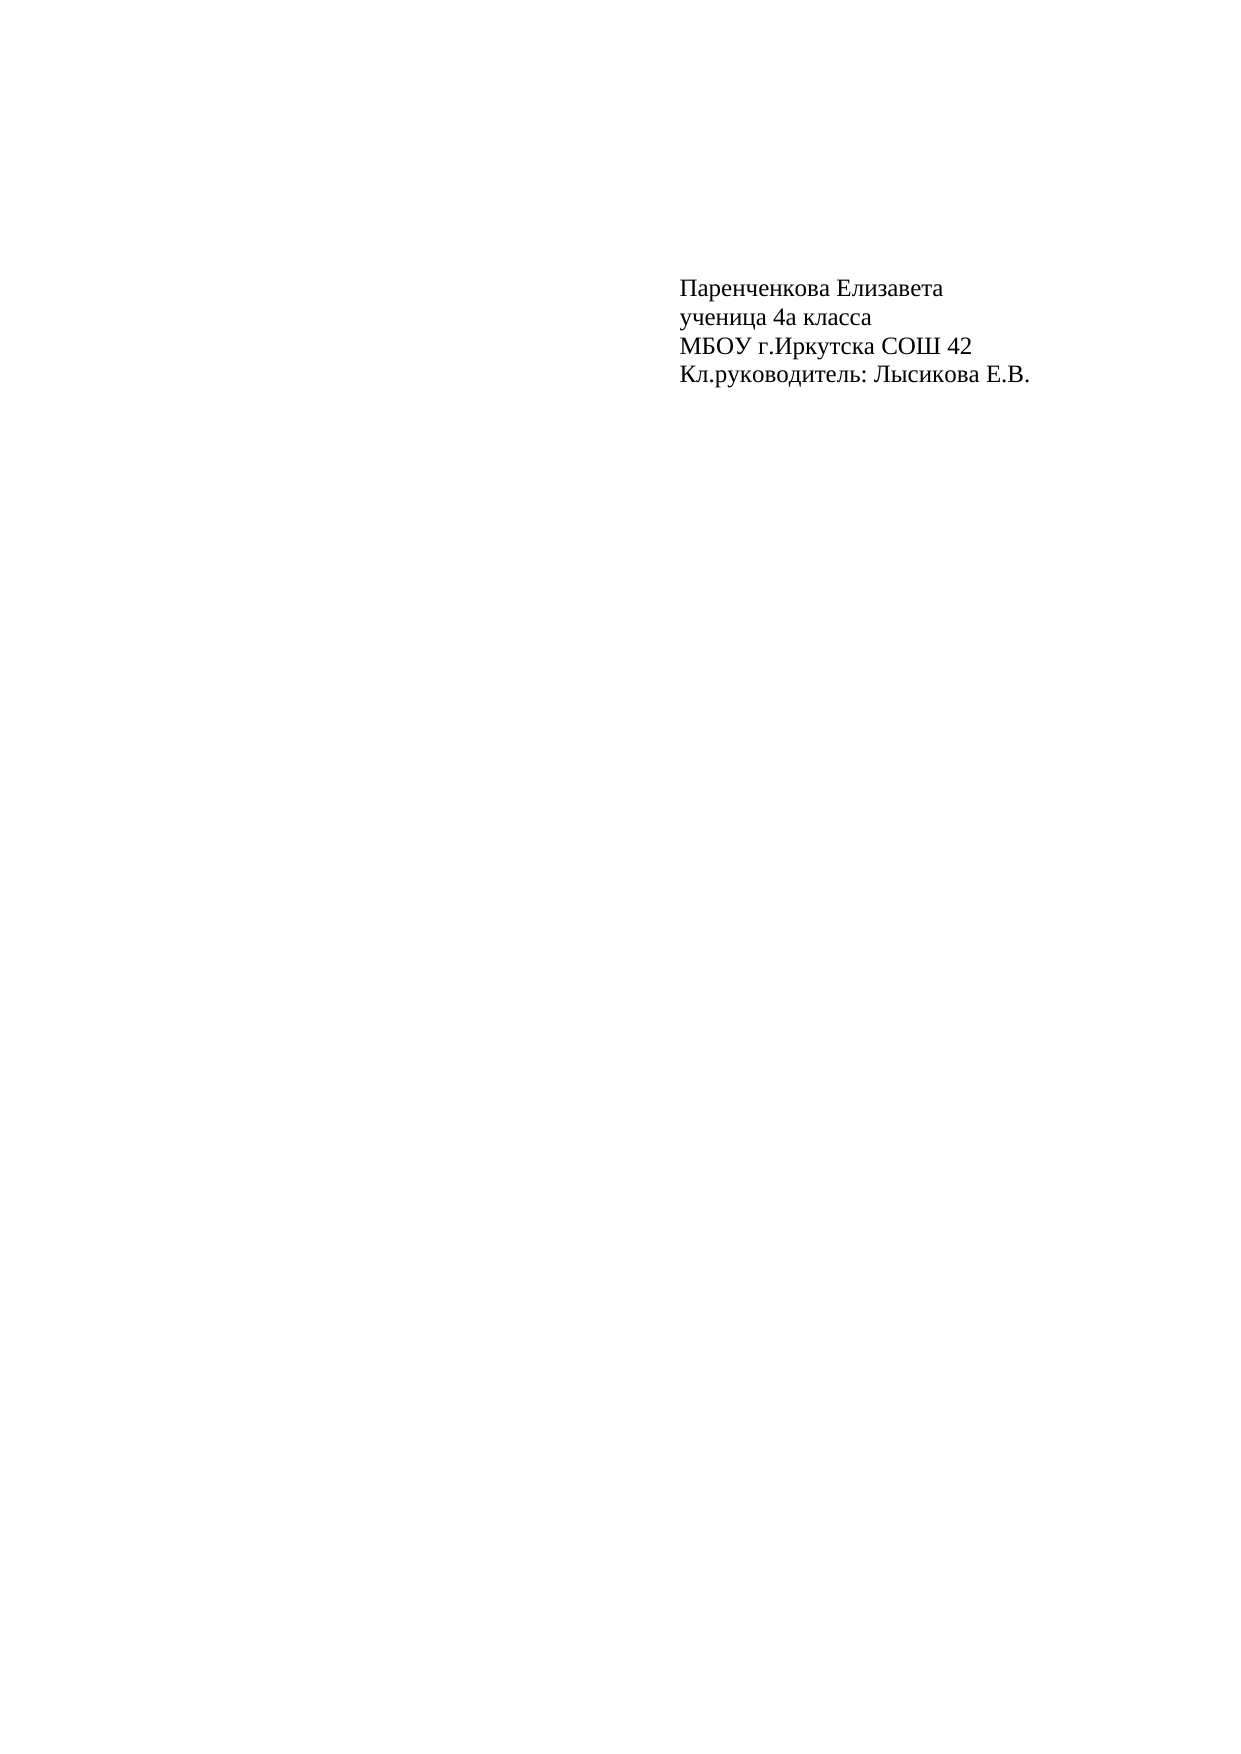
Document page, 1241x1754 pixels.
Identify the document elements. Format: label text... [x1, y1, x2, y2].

text ученица 4а класса [679, 302, 1152, 331]
text МБОУ г.Иркутска СОШ 42 [679, 331, 1152, 359]
text Паренченкова Елизавета [679, 273, 1152, 302]
text Кл.руководитель: Лысикова Е.В. [679, 359, 1152, 388]
